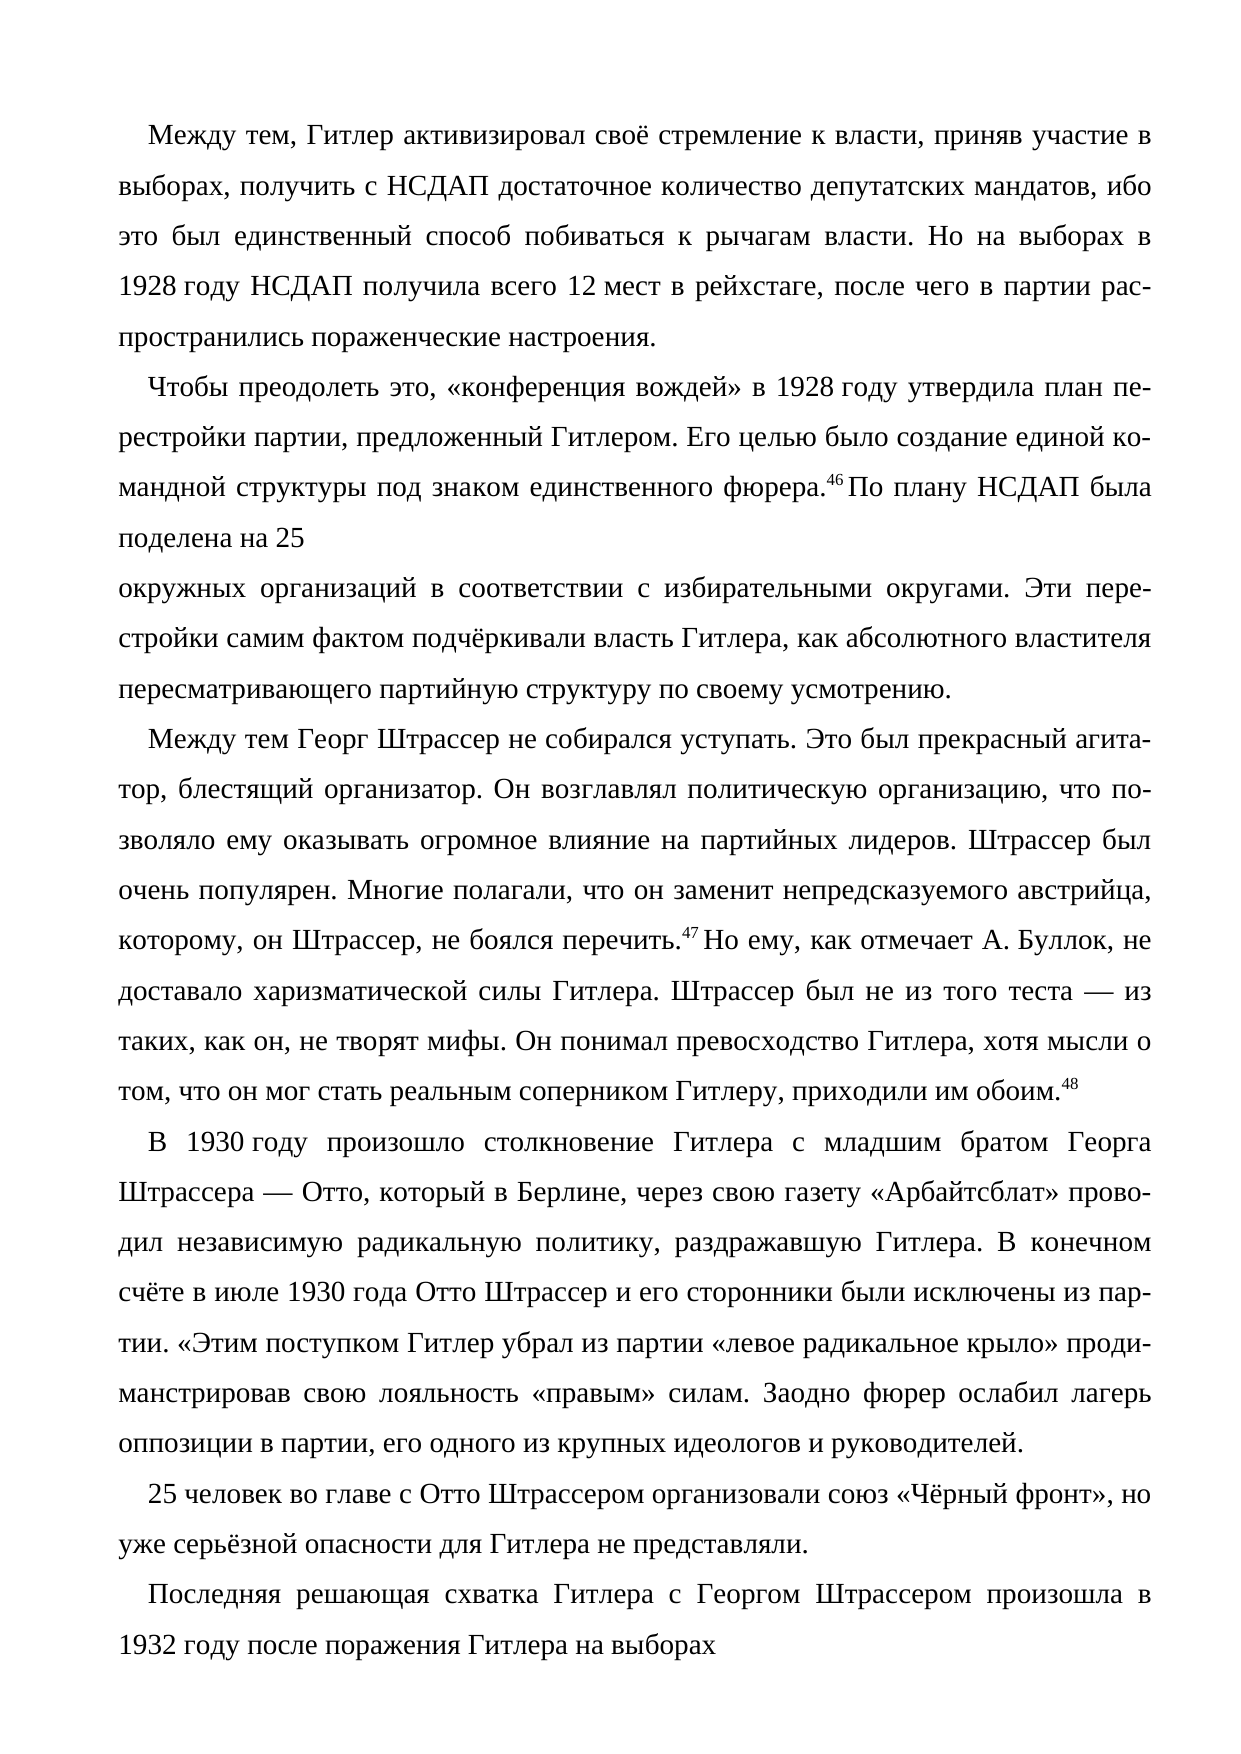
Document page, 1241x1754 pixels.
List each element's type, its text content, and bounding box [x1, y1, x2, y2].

text Последняя решающая схватка Гитлера с Георгом Штрассером произошла в 1932 году после поражения Гитлера на выборах [118, 1576, 1152, 1660]
text 25 человек во главе с Отто Штрассером организовали союз «Чёрный фронт», но уже серьёзной опасности для Гитлера не представляли. [118, 1476, 1152, 1560]
text окружных организаций в соответствии с избирательными округами. Эти перестройки самим фактом подчёркивали власть Гитлера, как абсолютного властителя пересматривающего партийную структуру по своему усмотрению. [118, 570, 1152, 704]
text Между тем, Гитлер активизировал своё стремление к власти, приняв участие в выборах, получить с НСДАП достаточное количество депутатских мандатов, ибо это был единственный способ побиваться к рычагам власти. Но на выборах в 1928 году НСДАП получила всего 12 мест в рейхстаге, после чего в партии распространились пораженческие настроения. [118, 117, 1152, 352]
text Чтобы преодолеть это, «конференция вождей» в 1928 году утвердила план перестройки партии, предложенный Гитлером. Его целью было создание единой командной структуры под знаком единственного фюрера.46 По плану НСДАП была поделена на 25 [118, 369, 1152, 553]
text Между тем Георг Штрассер не собирался уступать. Это был прекрасный агитатор, блестящий организатор. Он возглавлял политическую организацию, что позволяло ему оказывать огромное влияние на партийных лидеров. Штрассер был очень популярен. Многие полагали, что он заменит непредсказуемого австрийца, которому, он Штрассер, не боялся перечить.47 Но ему, как отмечает А. Буллок, не доставало харизматической силы Гитлера. Штрассер был не из того теста — из таких, как он, не творят мифы. Он понимал превосходство Гитлера, хотя мысли о том, что он мог стать реальным соперником Гитлеру, приходили им обоим.48 [118, 721, 1152, 1107]
text В 1930 году произошло столкновение Гитлера с младшим братом Георга Штрассера — Отто, который в Берлине, через свою газету «Арбайтсблат» проводил независимую радикальную политику, раздражавшую Гитлера. В конечном счёте в июле 1930 года Отто Штрассер и его сторонники были исключены из партии. «Этим поступком Гитлер убрал из партии «левое радикальное крыло» продиманстрировав свою лояльность «правым» силам. Заодно фюрер ослабил лагерь оппозиции в партии, его одного из крупных идеологов и руководителей. [118, 1124, 1152, 1459]
